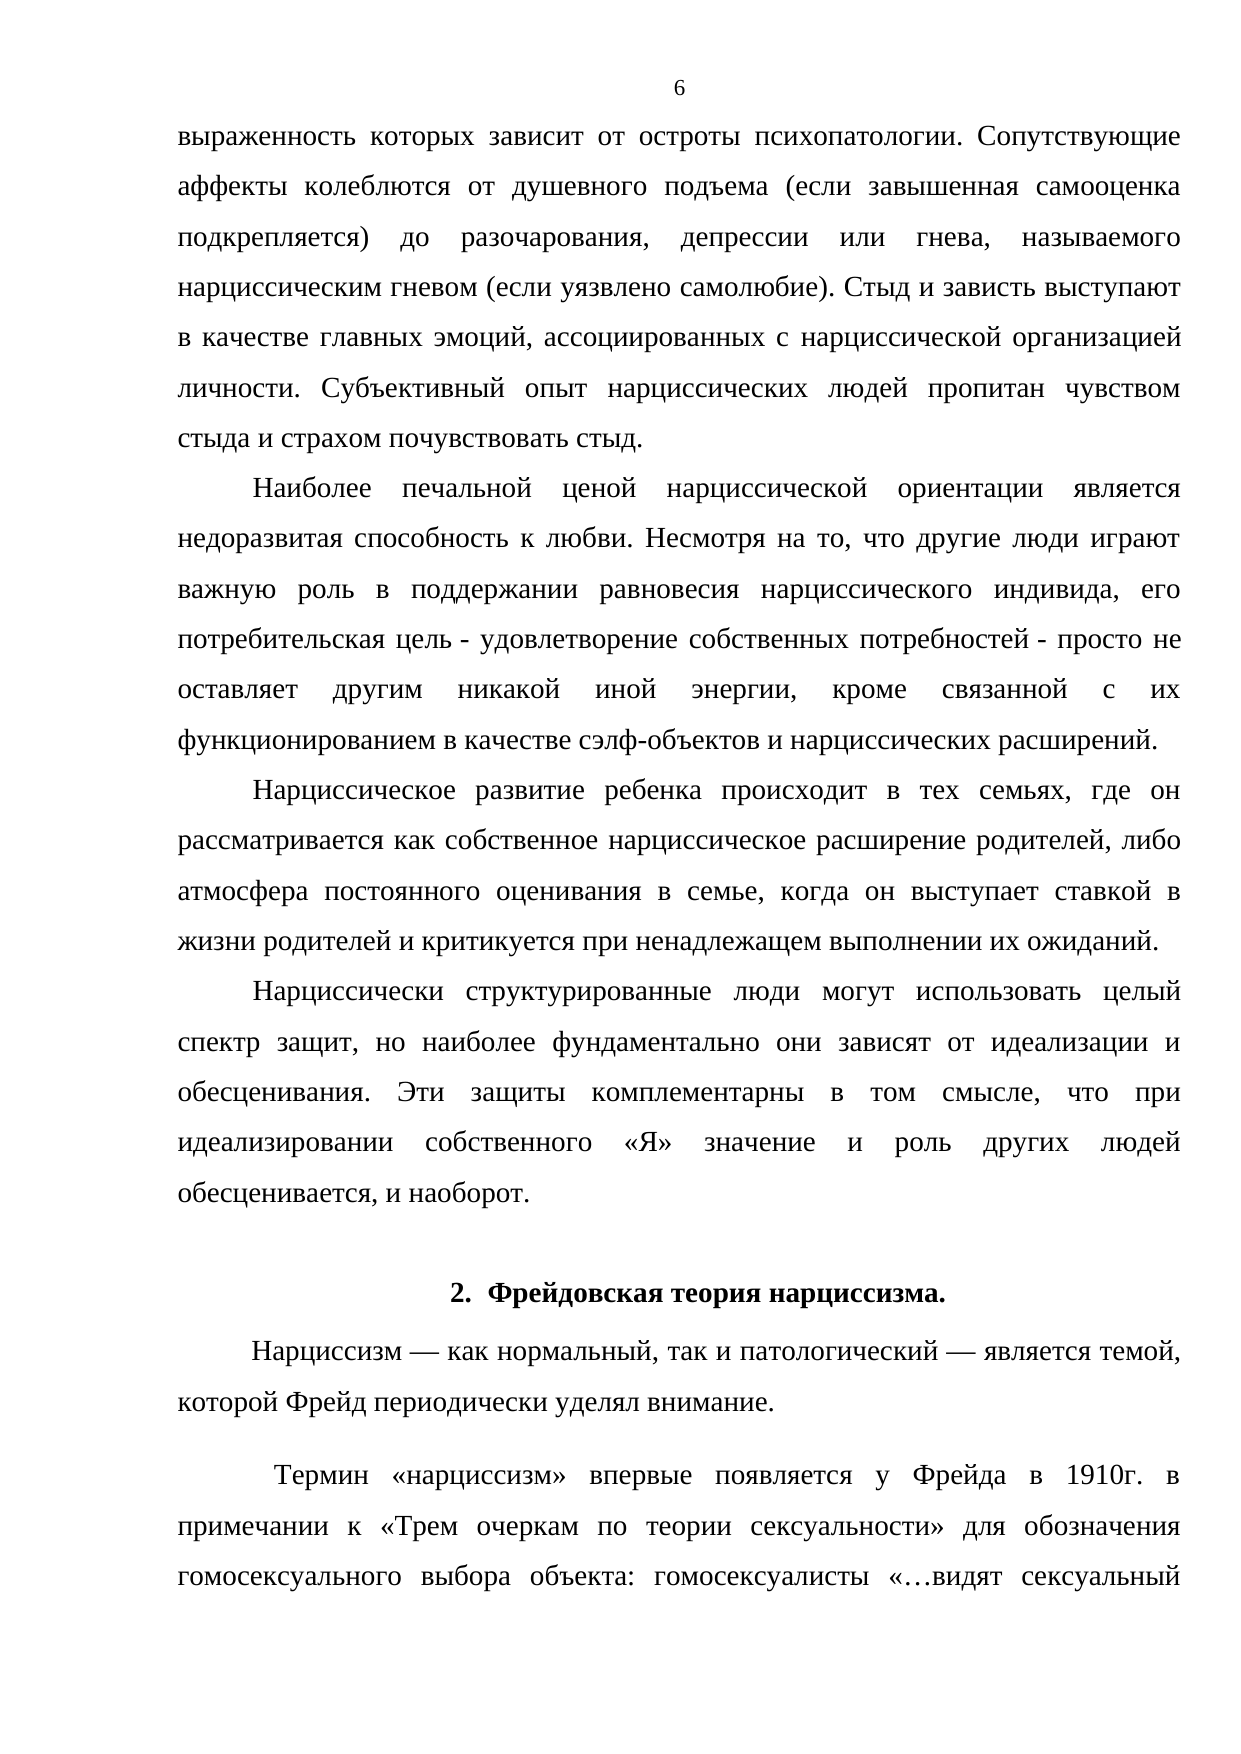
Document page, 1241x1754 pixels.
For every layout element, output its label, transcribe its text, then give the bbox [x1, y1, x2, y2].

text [177, 1457, 1181, 1592]
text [177, 118, 1182, 453]
text Нарциссически структурированные люди могут использовать целый спектр защит, но наиболее фундаментально они зависят от идеализации и обесценивания. Эти защиты комплементарны в том смысле, что при идеализировании собственного «Я» значение и роль других людей обесценивается, и наоборот. [177, 973, 1182, 1208]
text Нарциссическое развитие ребенка происходит в тех семьях, где он рассматривается как собственное нарциссическое расширение родителей, либо атмосфера постоянного оценивания в семье, когда он выступает ставкой в жизни родителей и критикуется при ненадлежащем выполнении их ожиданий. [177, 772, 1182, 957]
text Наиболее печальной ценой нарциссической ориентации является недоразвитая способность к любви. Несмотря на то, что другие люди играют важную роль в поддержании равновесия нарциссического индивида, его потребительская цель - удовлетворение собственных потребностей - просто не оставляет другим никакой иной энергии, кроме связанной с их функционированием в качестве сэлф-объектов и нарциссических расширений. [177, 470, 1182, 755]
text Нарциссизм — как нормальный, так и патологический — является темой, которой Фрейд периодически уделял внимание. [177, 1333, 1181, 1417]
list Фрейдовская теория нарциссизма. [215, 1275, 1181, 1309]
